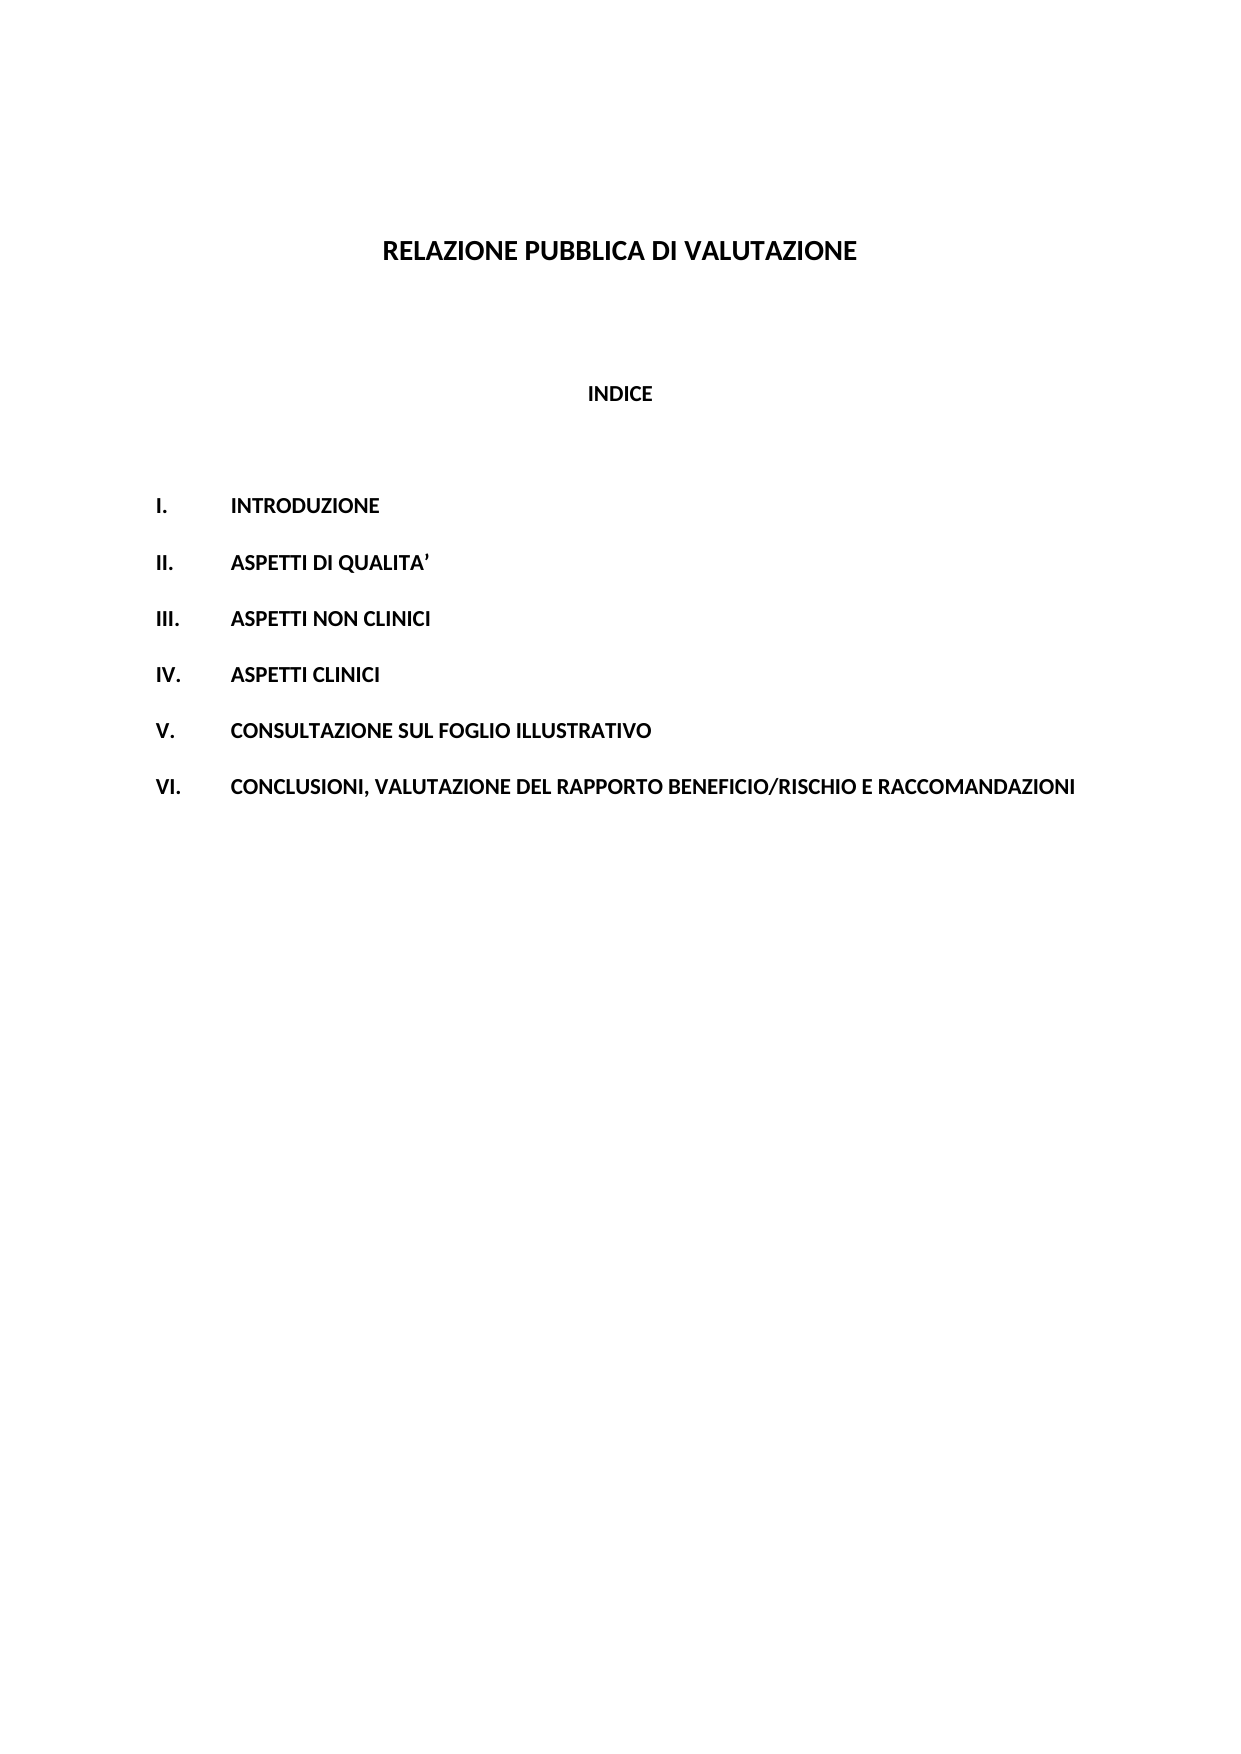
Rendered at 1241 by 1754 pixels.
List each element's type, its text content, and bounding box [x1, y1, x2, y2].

list CONSULTAZIONE SUL FOGLIO ILLUSTRATIVO [156, 716, 1122, 744]
list CONCLUSIONI, VALUTAZIONE DEL RAPPORTO BENEFICIO/RISCHIO E RACCOMANDAZIONI [156, 772, 1122, 800]
list ASPETTI CLINICI [156, 660, 1122, 688]
list ASPETTI DI QUALITA’ [156, 548, 1122, 576]
text RELAZIONE PUBBLICA DI VALUTAZIONE [118, 232, 1122, 267]
list ASPETTI NON CLINICI [156, 604, 1122, 632]
list INTRODUZIONE [156, 492, 1122, 519]
text INDICE [118, 379, 1122, 407]
